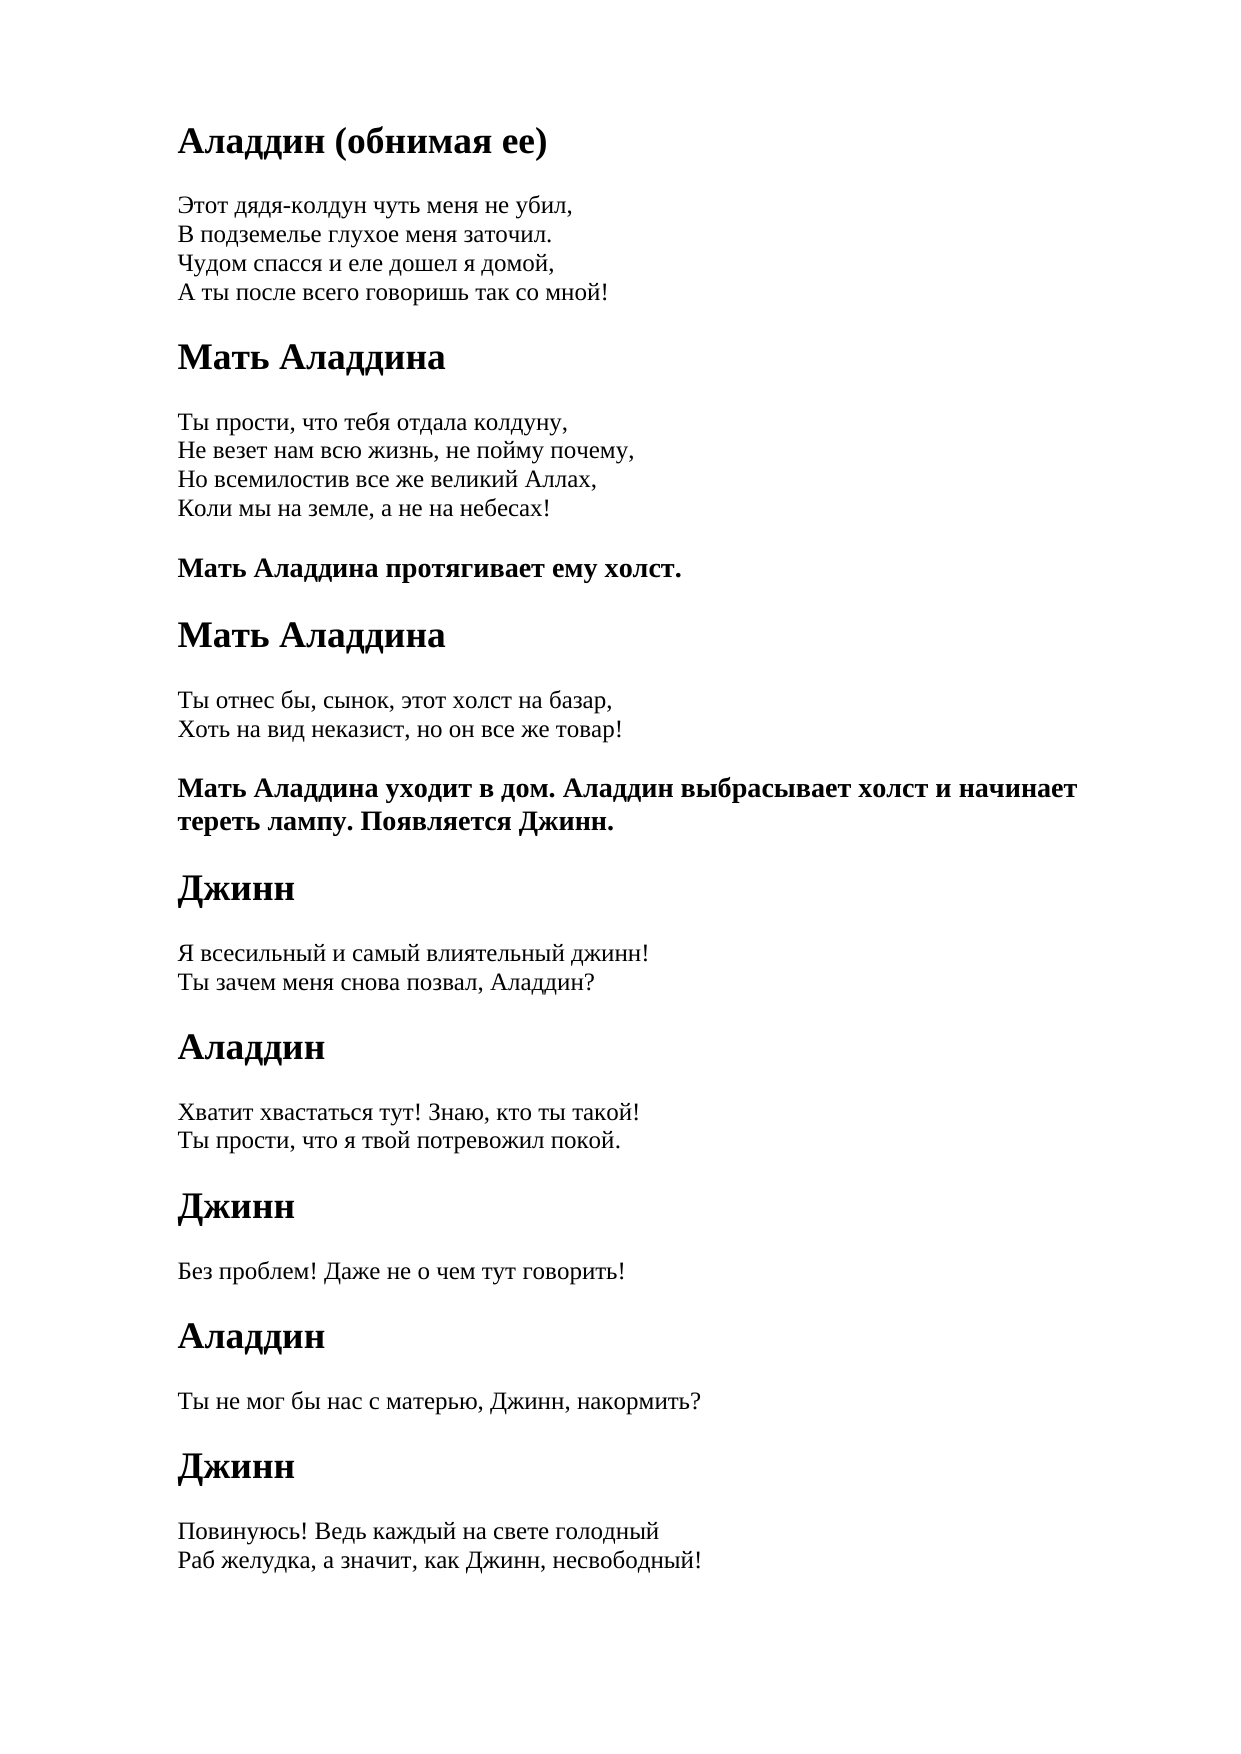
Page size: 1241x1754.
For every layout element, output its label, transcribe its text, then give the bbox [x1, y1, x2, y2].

text Джинн [177, 1444, 1152, 1487]
text Мать Аладдина [177, 334, 1152, 378]
text Мать Аладдина [177, 613, 1152, 656]
text Я всесильный и самый влиятельный джинн! Ты зачем меня снова позвал, Аладдин? [177, 938, 1152, 995]
text Повинуюсь! Ведь каждый на свете голодный Раб желудка, а значит, как Джинн, несвободный! [177, 1516, 1152, 1574]
text Джинн [177, 1183, 1152, 1227]
text Ты не мог бы нас с матерью, Джинн, накормить? [177, 1386, 1152, 1415]
text Джинн [177, 866, 1152, 909]
text Этот дядя-колдун чуть меня не убил, В подземелье глухое меня заточил. Чудом спасся и еле дошел я домой, А ты после всего говоришь так со мной! [177, 190, 1152, 305]
text Аладдин [177, 1314, 1152, 1357]
text Аладдин (обнимая ее) [177, 118, 1152, 161]
text Без проблем! Даже не о чем тут говорить! [177, 1256, 1152, 1284]
text Хватит хвастаться тут! Знаю, кто ты такой! Ты прости, что я твой потревожил покой. [177, 1097, 1152, 1154]
text Аладдин [177, 1024, 1152, 1068]
text Мать Аладдина протягивает ему холст. [177, 551, 1152, 583]
text Ты отнес бы, сынок, этот холст на базар, Хоть на вид неказист, но он все же товар! [177, 685, 1152, 742]
text Ты прости, что тебя отдала колдуну, Не везет нам всю жизнь, не пойму почему, Но всемилостив все же великий Аллах, Коли мы на земле, а не на небесах! [177, 407, 1152, 522]
text Мать Аладдина уходит в дом. Аладдин выбрасывает холст и начинает тереть лампу. Появляется Джинн. [177, 772, 1152, 836]
